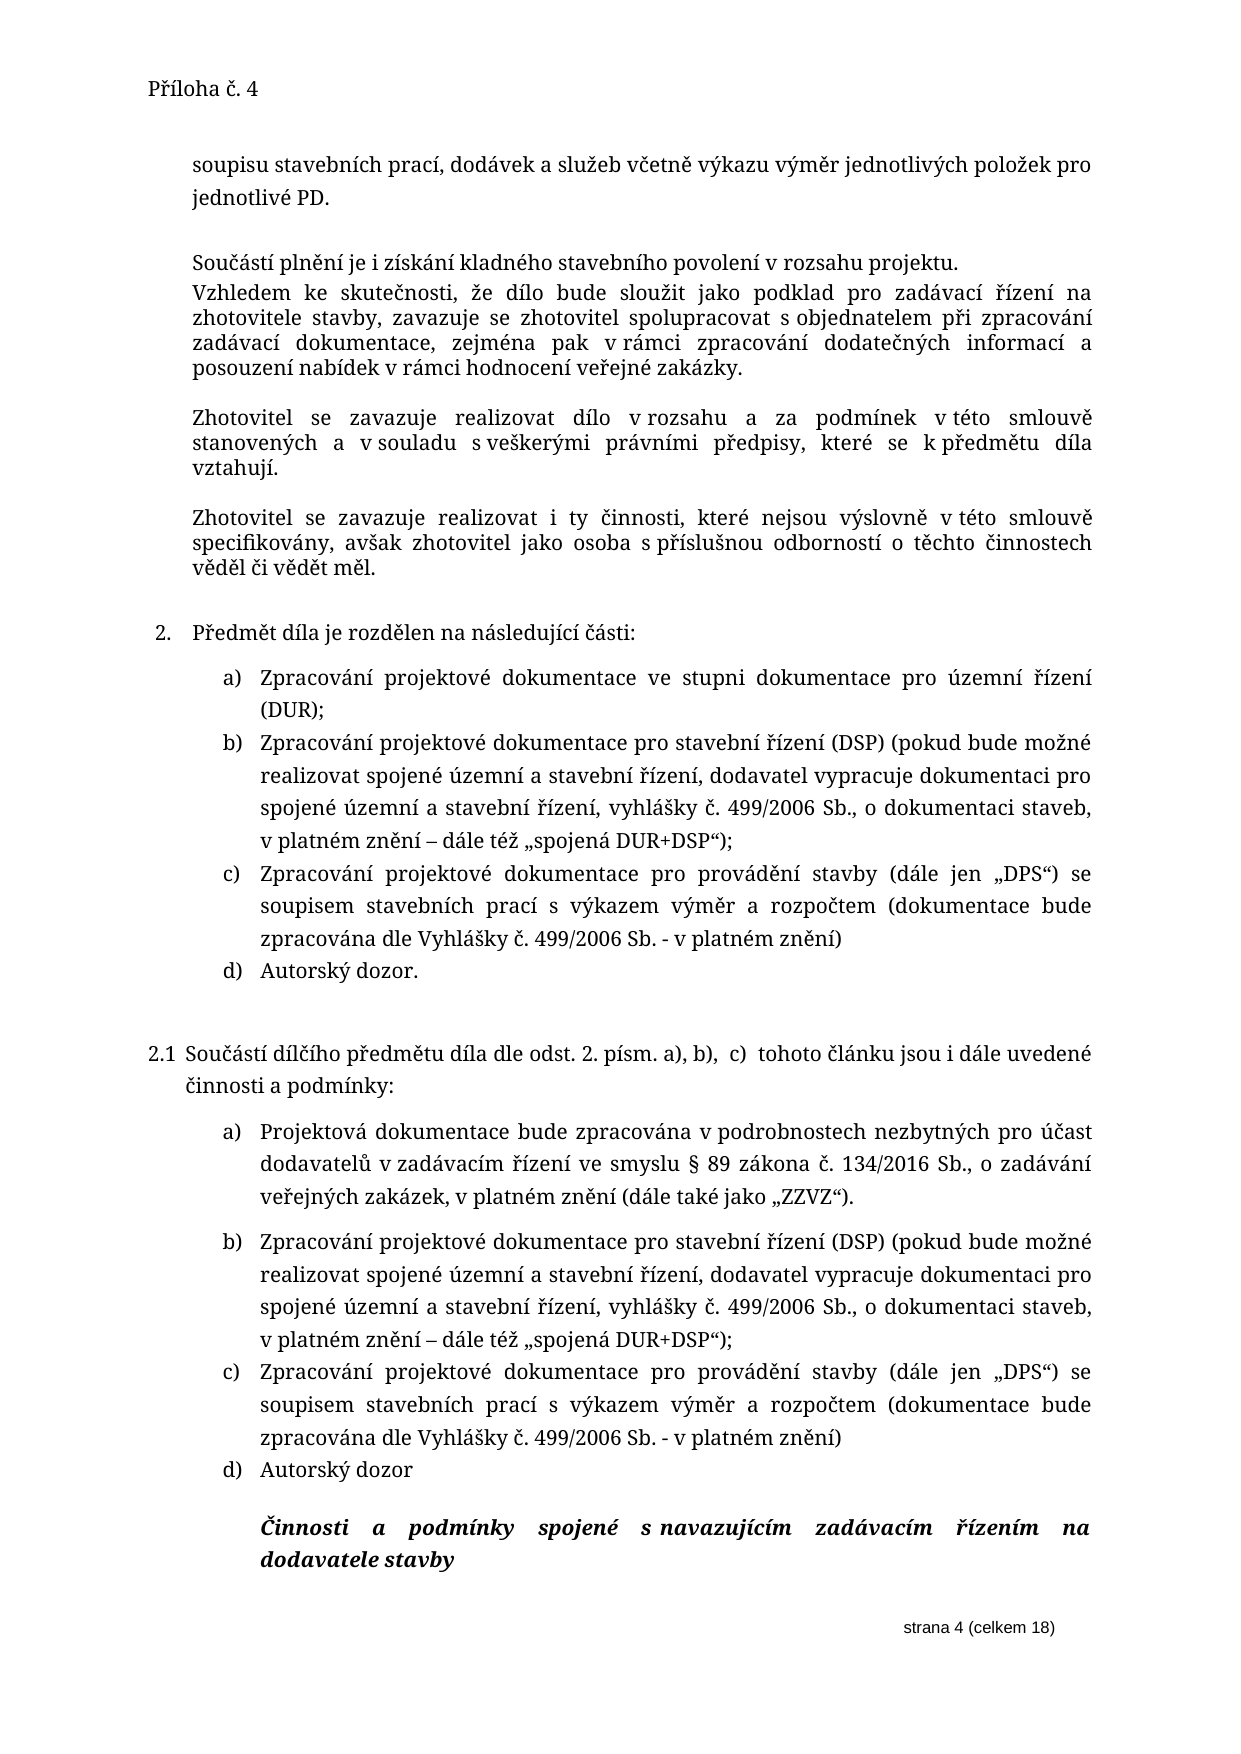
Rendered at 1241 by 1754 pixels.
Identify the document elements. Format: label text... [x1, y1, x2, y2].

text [192, 150, 1093, 211]
list Zpracování projektové dokumentace pro stavební řízení (DSP) (pokud bude možné realizovat spojené územní a stavební řízení, dodavatel vypracuje dokumentaci pro spojené územní a stavební řízení, vyhlášky č. 499/2006 Sb., o dokumentaci staveb, v platném znění – dále též „spojená DUR+DSP“); [223, 728, 1093, 854]
list Zpracování projektové dokumentace pro provádění stavby (dále jen „DPS“) se soupisem stavebních prací s výkazem výměr a rozpočtem (dokumentace bude zpracována dle Vyhlášky č. 499/2006 Sb. - v platném znění) [222, 1357, 1093, 1451]
text Součástí plnění je i získání kladného stavebního povolení v rozsahu projektu. [192, 248, 1093, 276]
text Zhotovitel se zavazuje realizovat dílo v rozsahu a za podmínek v této smlouvě stanovených a v souladu s veškerými právními předpisy, které se k předmětu díla vztahují. [192, 405, 1093, 480]
list Projektová dokumentace bude zpracována v podrobnostech nezbytných pro účast dodavatelů v zadávacím řízení ve smyslu § 89 zákona č. 134/2016 Sb., o zadávání veřejných zakázek, v platném znění (dále také jako „ZZVZ“). [222, 1117, 1092, 1210]
text Činnosti a podmínky spojené s navazujícím zadávacím řízením na dodavatele stavby [260, 1513, 1092, 1574]
list Zpracování projektové dokumentace pro provádění stavby (dále jen „DPS“) se soupisem stavebních prací s výkazem výměr a rozpočtem (dokumentace bude zpracována dle Vyhlášky č. 499/2006 Sb. - v platném znění) [223, 859, 1093, 952]
list Zpracování projektové dokumentace ve stupni dokumentace pro územní řízení (DUR); [223, 663, 1093, 724]
list Předmět díla je rozdělen na následující části: [154, 618, 1092, 646]
list Autorský dozor [222, 1455, 1093, 1484]
list Autorský dozor. [223, 956, 1093, 985]
list Zpracování projektové dokumentace pro stavební řízení (DSP) (pokud bude možné realizovat spojené územní a stavební řízení, dodavatel vypracuje dokumentaci pro spojené územní a stavební řízení, vyhlášky č. 499/2006 Sb., o dokumentaci staveb, v platném znění – dále též „spojená DUR+DSP“); [222, 1227, 1093, 1353]
text Vzhledem ke skutečnosti, že dílo bude sloužit jako podklad pro zadávací řízení na zhotovitele stavby, zavazuje se zhotovitel spolupracovat s objednatelem při zpracování zadávací dokumentace, zejména pak v rámci zpracování dodatečných informací a posouzení nabídek v rámci hodnocení veřejné zakázky. [192, 280, 1093, 380]
list Součástí dílčího předmětu díla dle odst. 2. písm. a), b), c) tohoto článku jsou i dále uvedené činnosti a podmínky: [148, 1039, 1092, 1100]
text Zhotovitel se zavazuje realizovat i ty činnosti, které nejsou výslovně v této smlouvě specifikovány, avšak zhotovitel jako osoba s příslušnou odborností o těchto činnostech věděl či vědět měl. [192, 505, 1093, 580]
